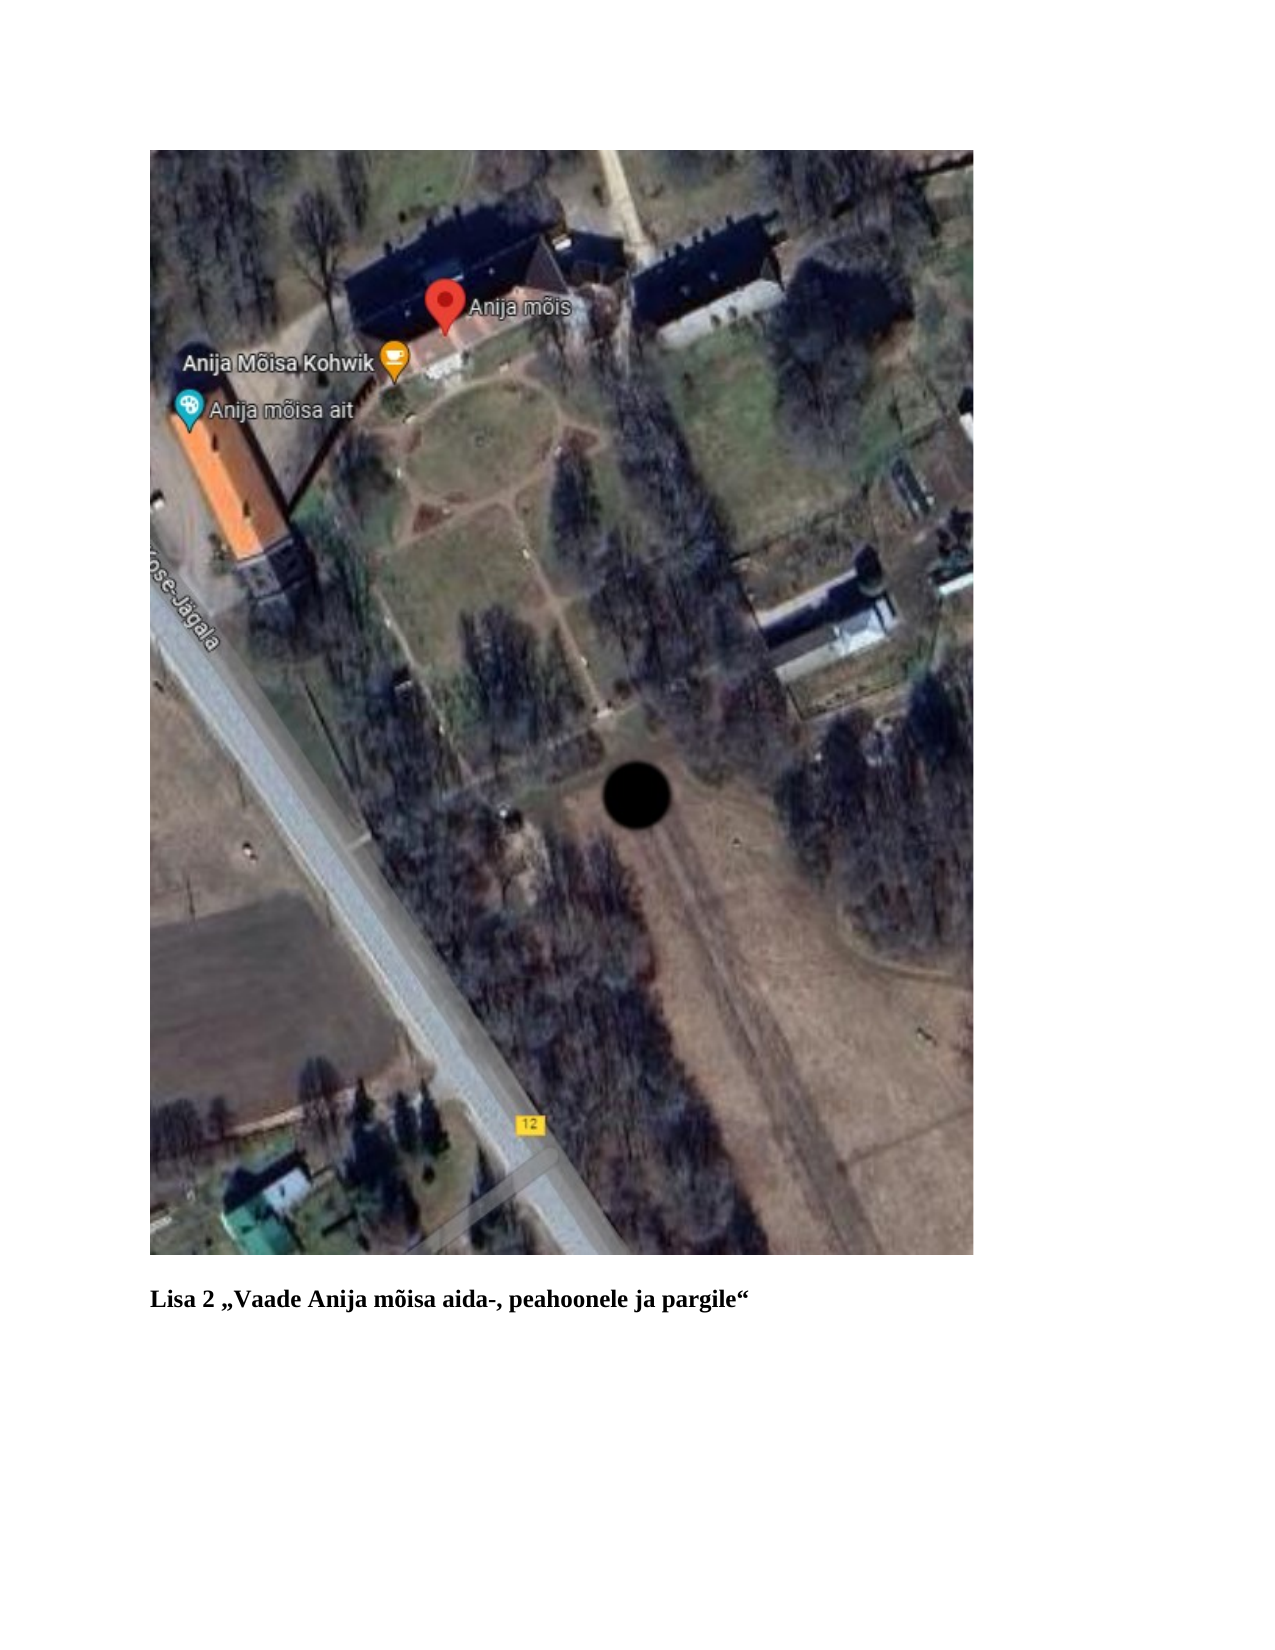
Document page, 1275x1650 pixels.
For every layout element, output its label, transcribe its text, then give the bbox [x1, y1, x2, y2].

text Lisa 2 „Vaade Anija mõisa aida-, peahoonele ja pargile“ [150, 1284, 1125, 1313]
picture [150, 150, 974, 1255]
